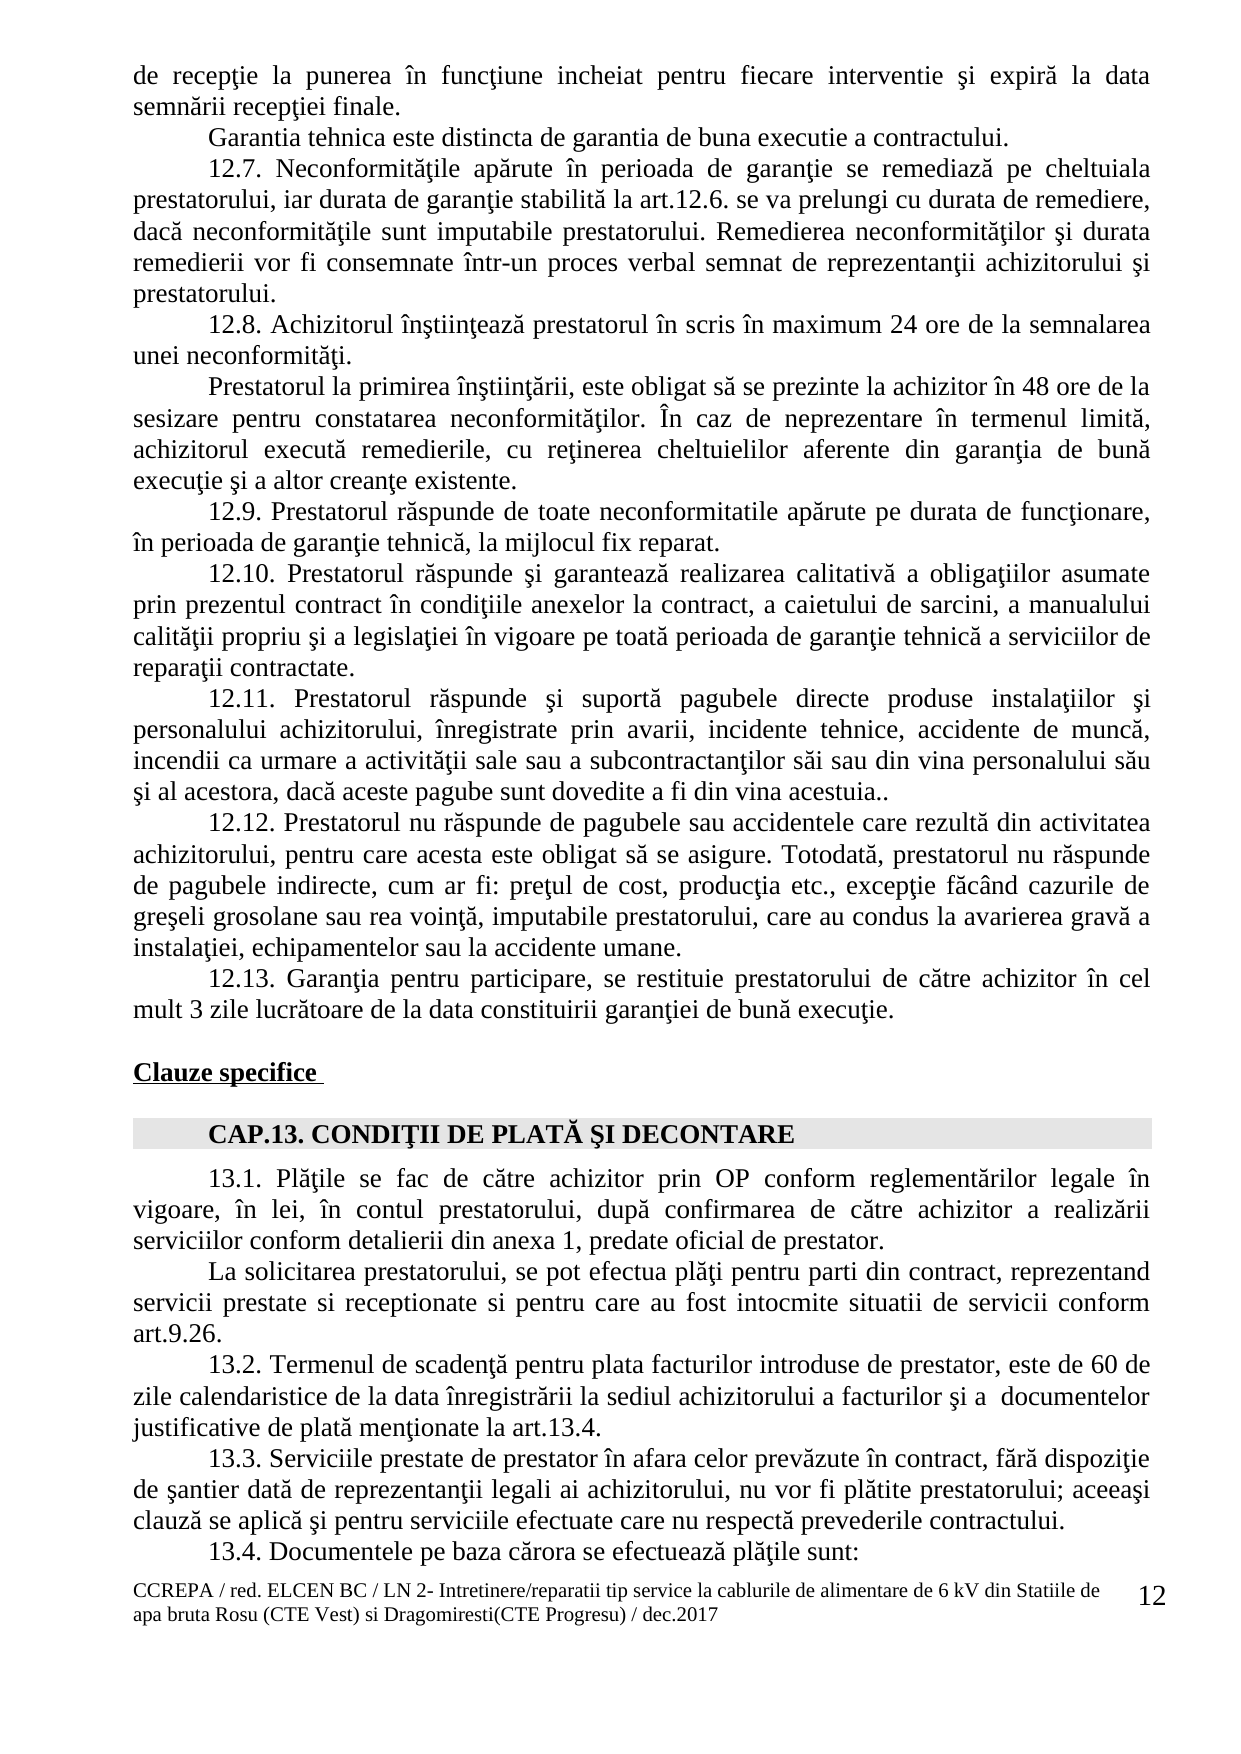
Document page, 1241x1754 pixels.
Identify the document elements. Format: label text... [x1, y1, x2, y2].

text 13.3. Serviciile prestate de prestator în afara celor prevăzute în contract, fără dispoziţie de şantier dată de reprezentanţii legali ai achizitorului, nu vor fi plătite prestatorului; aceeaşi clauză se aplică şi pentru serviciile efectuate care nu respectă prevederile contractului. [133, 1442, 1152, 1535]
text Garantia tehnica este distincta de garantia de buna executie a contractului. [133, 121, 1152, 152]
text 12.9. Prestatorul răspunde de toate neconformitatile apărute pe durata de funcţionare, în perioada de garanţie tehnică, la mijlocul fix reparat. [133, 495, 1152, 557]
text 12.10. Prestatorul răspunde şi garantează realizarea calitativă a obligaţiilor asumate prin prezentul contract în condiţiile anexelor la contract, a caietului de sarcini, a manualului calităţii propriu şi a legislaţiei în vigoare pe toată perioada de garanţie tehnică a serviciilor de reparaţii contractate. [133, 557, 1152, 682]
text La solicitarea prestatorului, se pot efectua plăţi pentru parti din contract, reprezentand servicii prestate si receptionate si pentru care au fost intocmite situatii de servicii conform art.9.26. [133, 1255, 1152, 1348]
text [133, 59, 1152, 121]
subtitle CAP.13. CONDIŢII DE PLATĂ ŞI DECONTARE [133, 1118, 1152, 1149]
text 12.8. Achizitorul înştiinţează prestatorul în scris în maximum 24 ore de la semnalarea unei neconformităţi. [133, 308, 1152, 371]
text Clauze specifice [133, 1056, 1152, 1087]
text 13.1. Plăţile se fac de către achizitor prin OP conform reglementărilor legale în vigoare, în lei, în contul prestatorului, după confirmarea de către achizitor a realizării serviciilor conform detalierii din anexa 1, predate oficial de prestator. [133, 1162, 1152, 1255]
text 12.7. Neconformităţile apărute în perioada de garanţie se remediază pe cheltuiala prestatorului, iar durata de garanţie stabilită la art.12.6. se va prelungi cu durata de remediere, dacă neconformităţile sunt imputabile prestatorului. Remedierea neconformităţilor şi durata remedierii vor fi consemnate într-un proces verbal semnat de reprezentanţii achizitorului şi prestatorului. [133, 152, 1152, 308]
text 12.12. Prestatorul nu răspunde de pagubele sau accidentele care rezultă din activitatea achizitorului, pentru care acesta este obligat să se asigure. Totodată, prestatorul nu răspunde de pagubele indirecte, cum ar fi: preţul de cost, producţia etc., excepţie făcând cazurile de greşeli grosolane sau rea voinţă, imputabile prestatorului, care au condus la avarierea gravă a instalaţiei, echipamentelor sau la accidente umane. [133, 807, 1152, 962]
text 13.2. Termenul de scadenţă pentru plata facturilor introduse de prestator, este de 60 de zile calendaristice de la data înregistrării la sediul achizitorului a facturilor şi a documentelor justificative de plată menţionate la art.13.4. [133, 1348, 1152, 1442]
text 12.13. Garanţia pentru participare, se restituie prestatorului de către achizitor în cel mult 3 zile lucrătoare de la data constituirii garanţiei de bună execuţie. [133, 962, 1152, 1024]
text 12.11. Prestatorul răspunde şi suportă pagubele directe produse instalaţiilor şi personalului achizitorului, înregistrate prin avarii, incidente tehnice, accidente de muncă, incendii ca urmare a activităţii sale sau a subcontractanţilor săi sau din vina personalului său şi al acestora, dacă aceste pagube sunt dovedite a fi din vina acestuia.. [133, 682, 1152, 807]
text 13.4. Documentele pe baza cărora se efectuează plăţile sunt: [133, 1535, 1152, 1567]
text Prestatorul la primirea înştiinţării, este obligat să se prezinte la achizitor în 48 ore de la sesizare pentru constatarea neconformităţilor. În caz de neprezentare în termenul limită, achizitorul execută remedierile, cu reţinerea cheltuielilor aferente din garanţia de bună execuţie şi a altor creanţe existente. [133, 371, 1152, 495]
